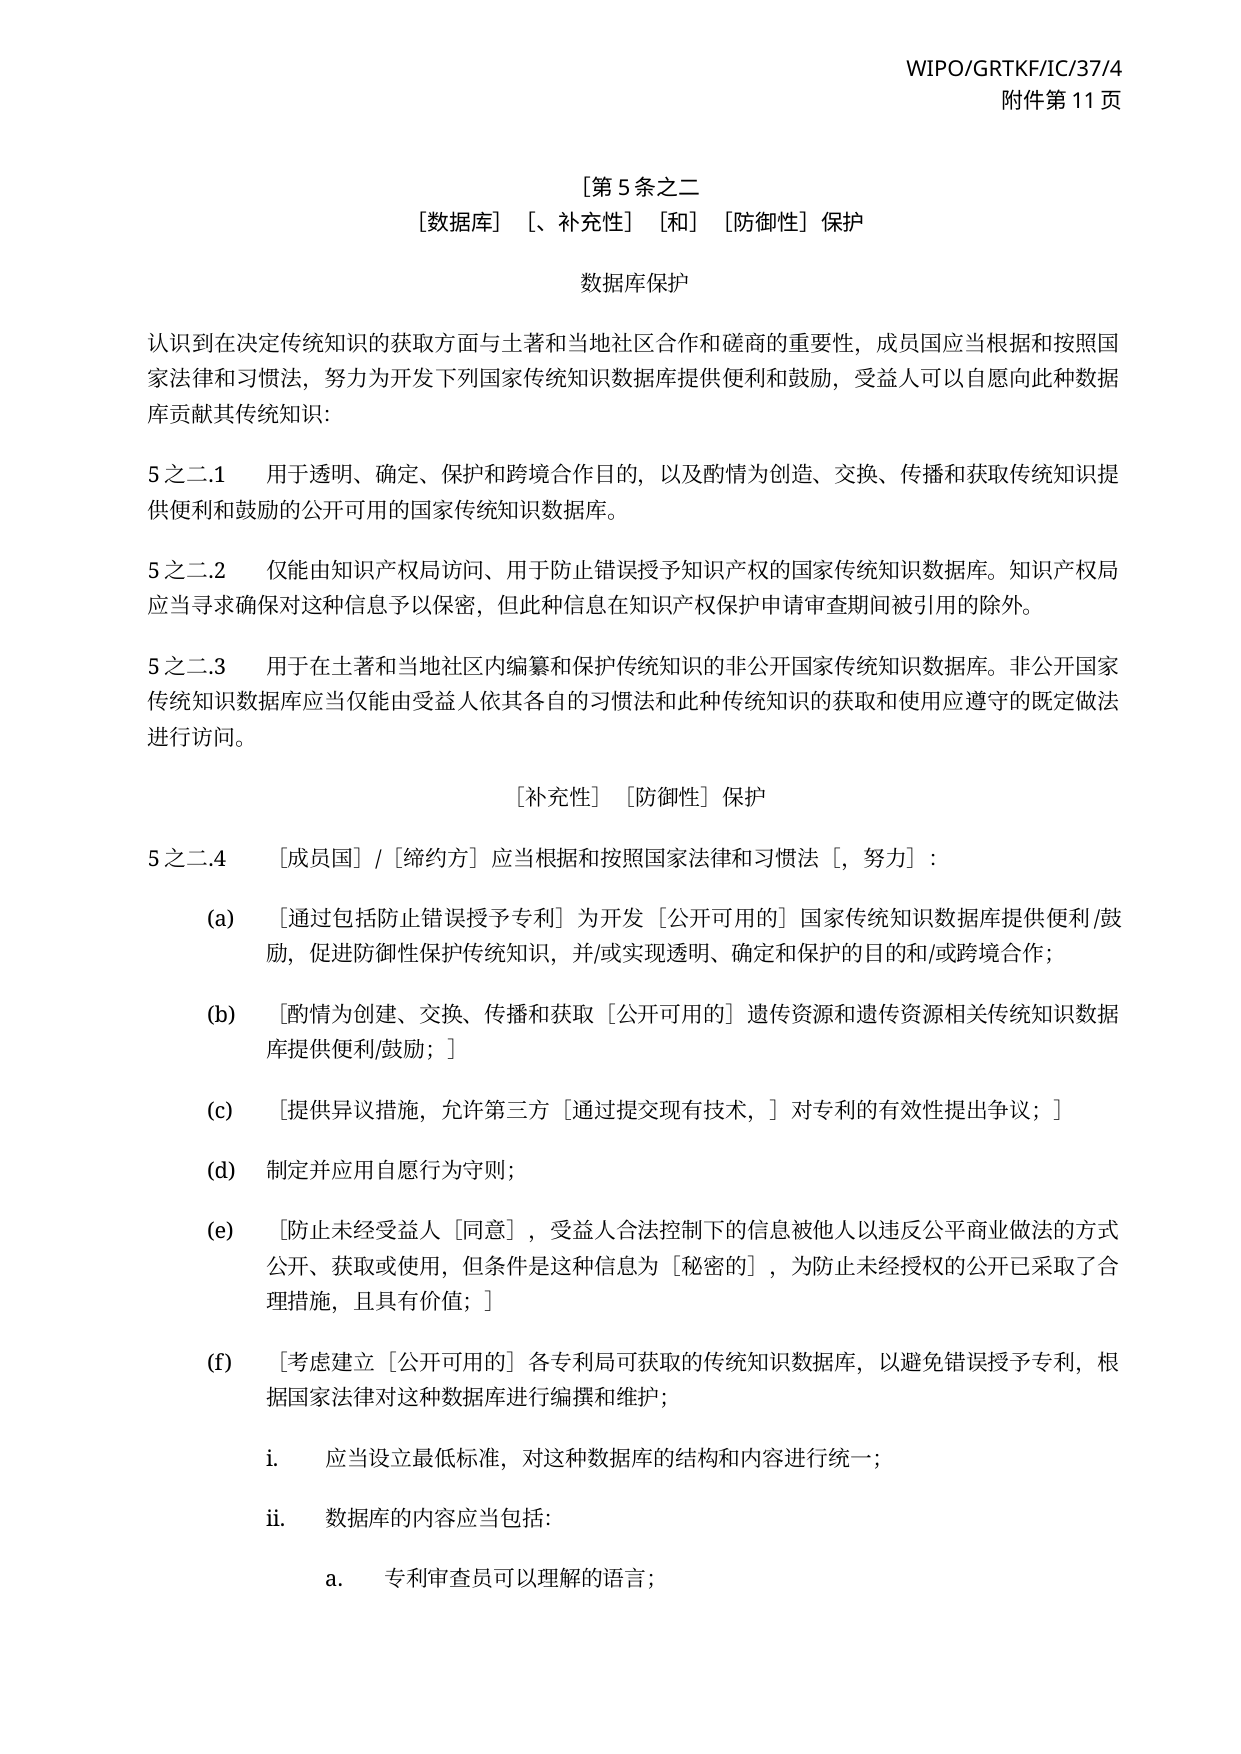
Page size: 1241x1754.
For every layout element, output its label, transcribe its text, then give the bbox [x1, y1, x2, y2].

text i. 应当设立最低标准，对这种数据库的结构和内容进行统一； [266, 1437, 1122, 1472]
text 5之二.2 仅能由知识产权局访问、用于防止错误授予知识产权的国家传统知识数据库。知识产权局应当寻求确保对这种信息予以保密，但此种信息在知识产权保护申请审查期间被引用的除外。 [148, 549, 1122, 620]
text (c) ［提供异议措施，允许第三方［通过提交现有技术，］对专利的有效性提出争议；］ [207, 1089, 1122, 1124]
text a. 专利审查员可以理解的语言； [325, 1558, 1122, 1593]
text ii. 数据库的内容应当包括： [266, 1497, 1122, 1533]
text 认识到在决定传统知识的获取方面与土著和当地社区合作和磋商的重要性，成员国应当根据和按照国家法律和习惯法，努力为开发下列国家传统知识数据库提供便利和鼓励，受益人可以自愿向此种数据库贡献其传统知识： [148, 322, 1122, 428]
text ［补充性］［防御性］保护 [148, 776, 1122, 812]
text 数据库保护 [148, 262, 1122, 297]
text (d) 制定并应用自愿行为守则； [207, 1149, 1122, 1185]
text (e) ［防止未经受益人［同意］，受益人合法控制下的信息被他人以违反公平商业做法的方式公开、获取或使用，但条件是这种信息为［秘密的］，为防止未经授权的公开已采取了合理措施，且具有价值；］ [207, 1210, 1122, 1316]
text 5之二.3 用于在土著和当地社区内编纂和保护传统知识的非公开国家传统知识数据库。非公开国家传统知识数据库应当仅能由受益人依其各自的习惯法和此种传统知识的获取和使用应遵守的既定做法进行访问。 [148, 645, 1122, 751]
text (a) ［通过包括防止错误授予专利］为开发［公开可用的］国家传统知识数据库提供便利/鼓励，促进防御性保护传统知识，并/或实现透明、确定和保护的目的和/或跨境合作； [207, 897, 1122, 968]
text 5之二.4 ［成员国］/［缔约方］应当根据和按照国家法律和习惯法［，努力］： [148, 837, 1122, 872]
text (b) ［酌情为创建、交换、传播和获取［公开可用的］遗传资源和遗传资源相关传统知识数据库提供便利/鼓励；］ [207, 993, 1122, 1064]
text 5之二.1 用于透明、确定、保护和跨境合作目的，以及酌情为创造、交换、传播和获取传统知识提供便利和鼓励的公开可用的国家传统知识数据库。 [148, 453, 1122, 524]
text (f) ［考虑建立［公开可用的］各专利局可获取的传统知识数据库，以避免错误授予专利，根据国家法律对这种数据库进行编撰和维护； [207, 1341, 1122, 1412]
text ［第5条之二 ［数据库］［、补充性］［和］［防御性］保护 [148, 166, 1122, 237]
